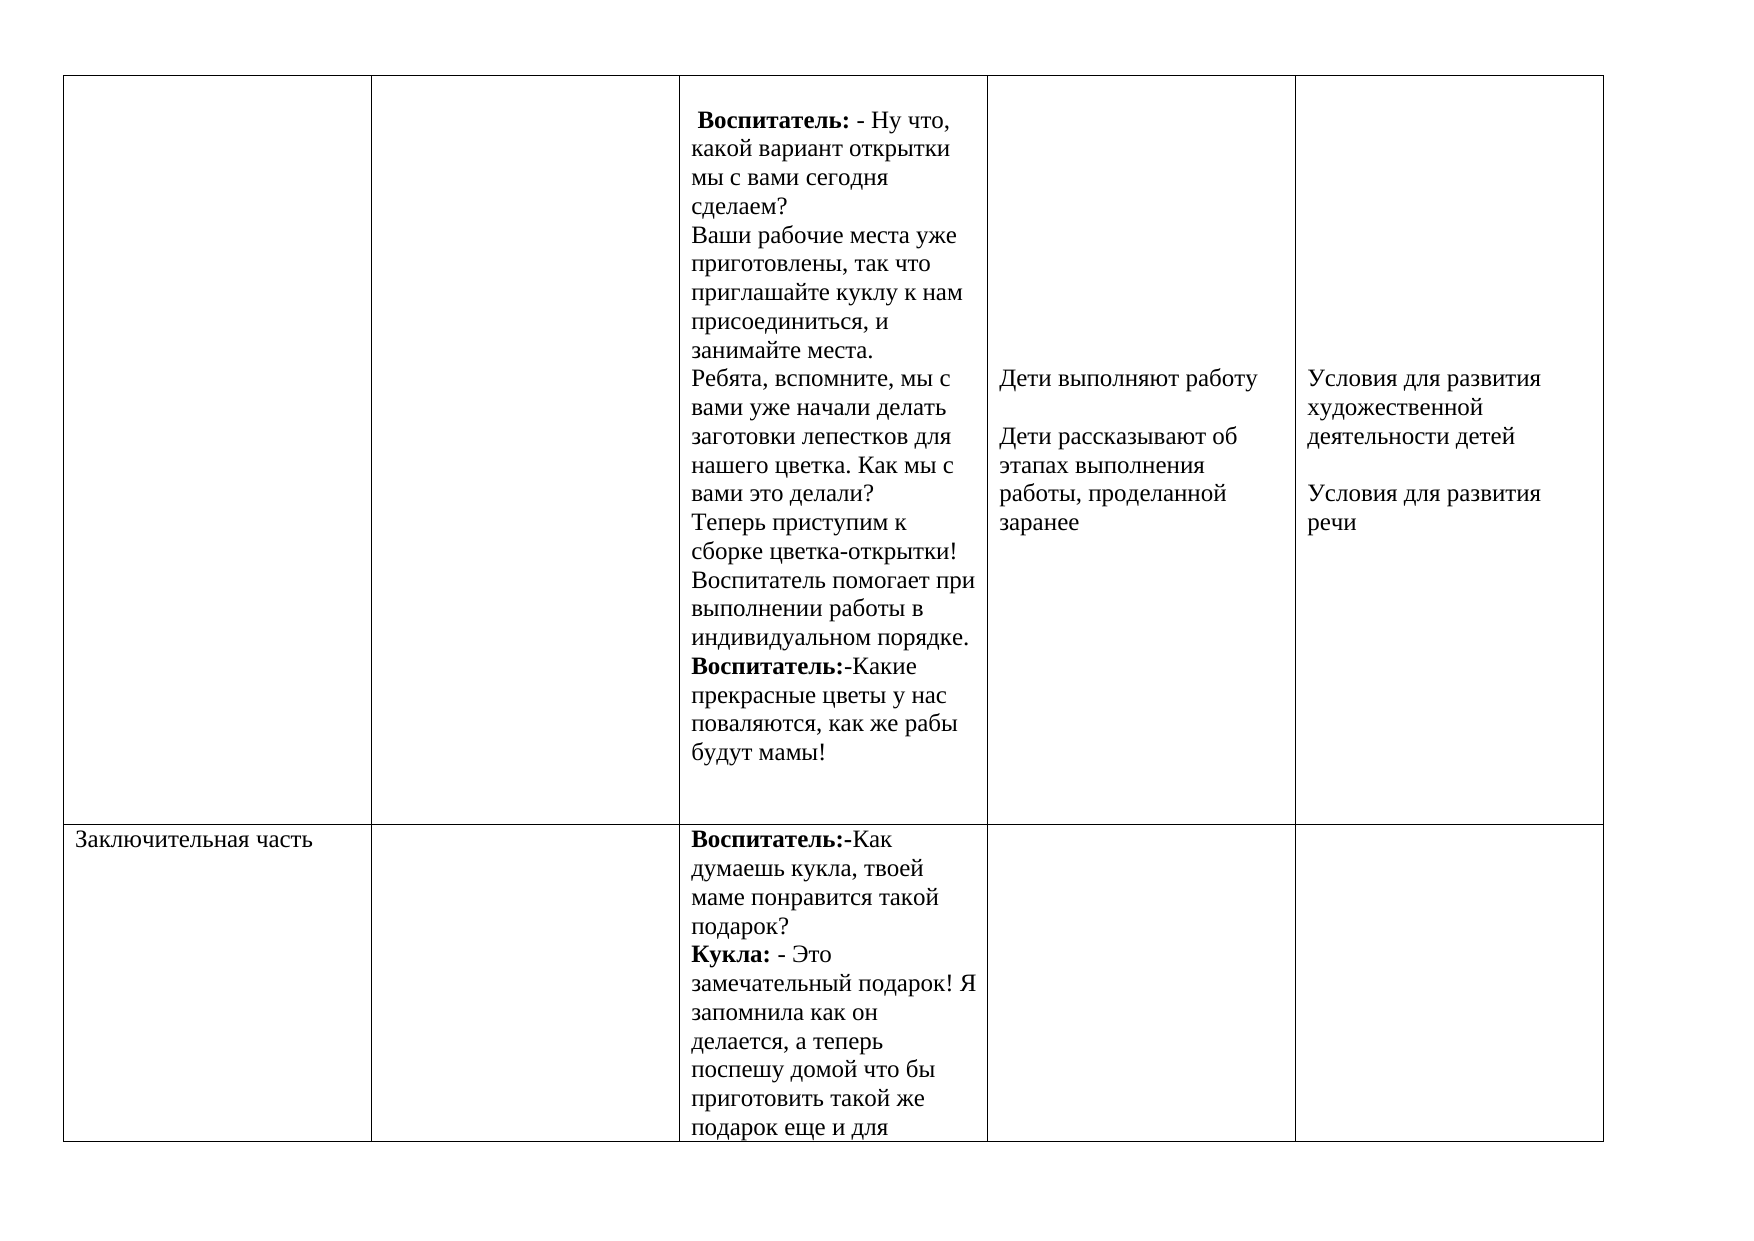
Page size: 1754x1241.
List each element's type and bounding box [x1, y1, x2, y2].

table_cell [64, 76, 371, 823]
table_cell [1296, 825, 1603, 1141]
table_cell [988, 825, 1295, 1141]
table_cell [988, 76, 1295, 823]
table_cell [372, 76, 679, 823]
table_cell [680, 76, 987, 823]
table_cell [1296, 76, 1603, 823]
table_cell [680, 825, 987, 1141]
table_cell [372, 825, 679, 1141]
table_cell [64, 825, 371, 1141]
